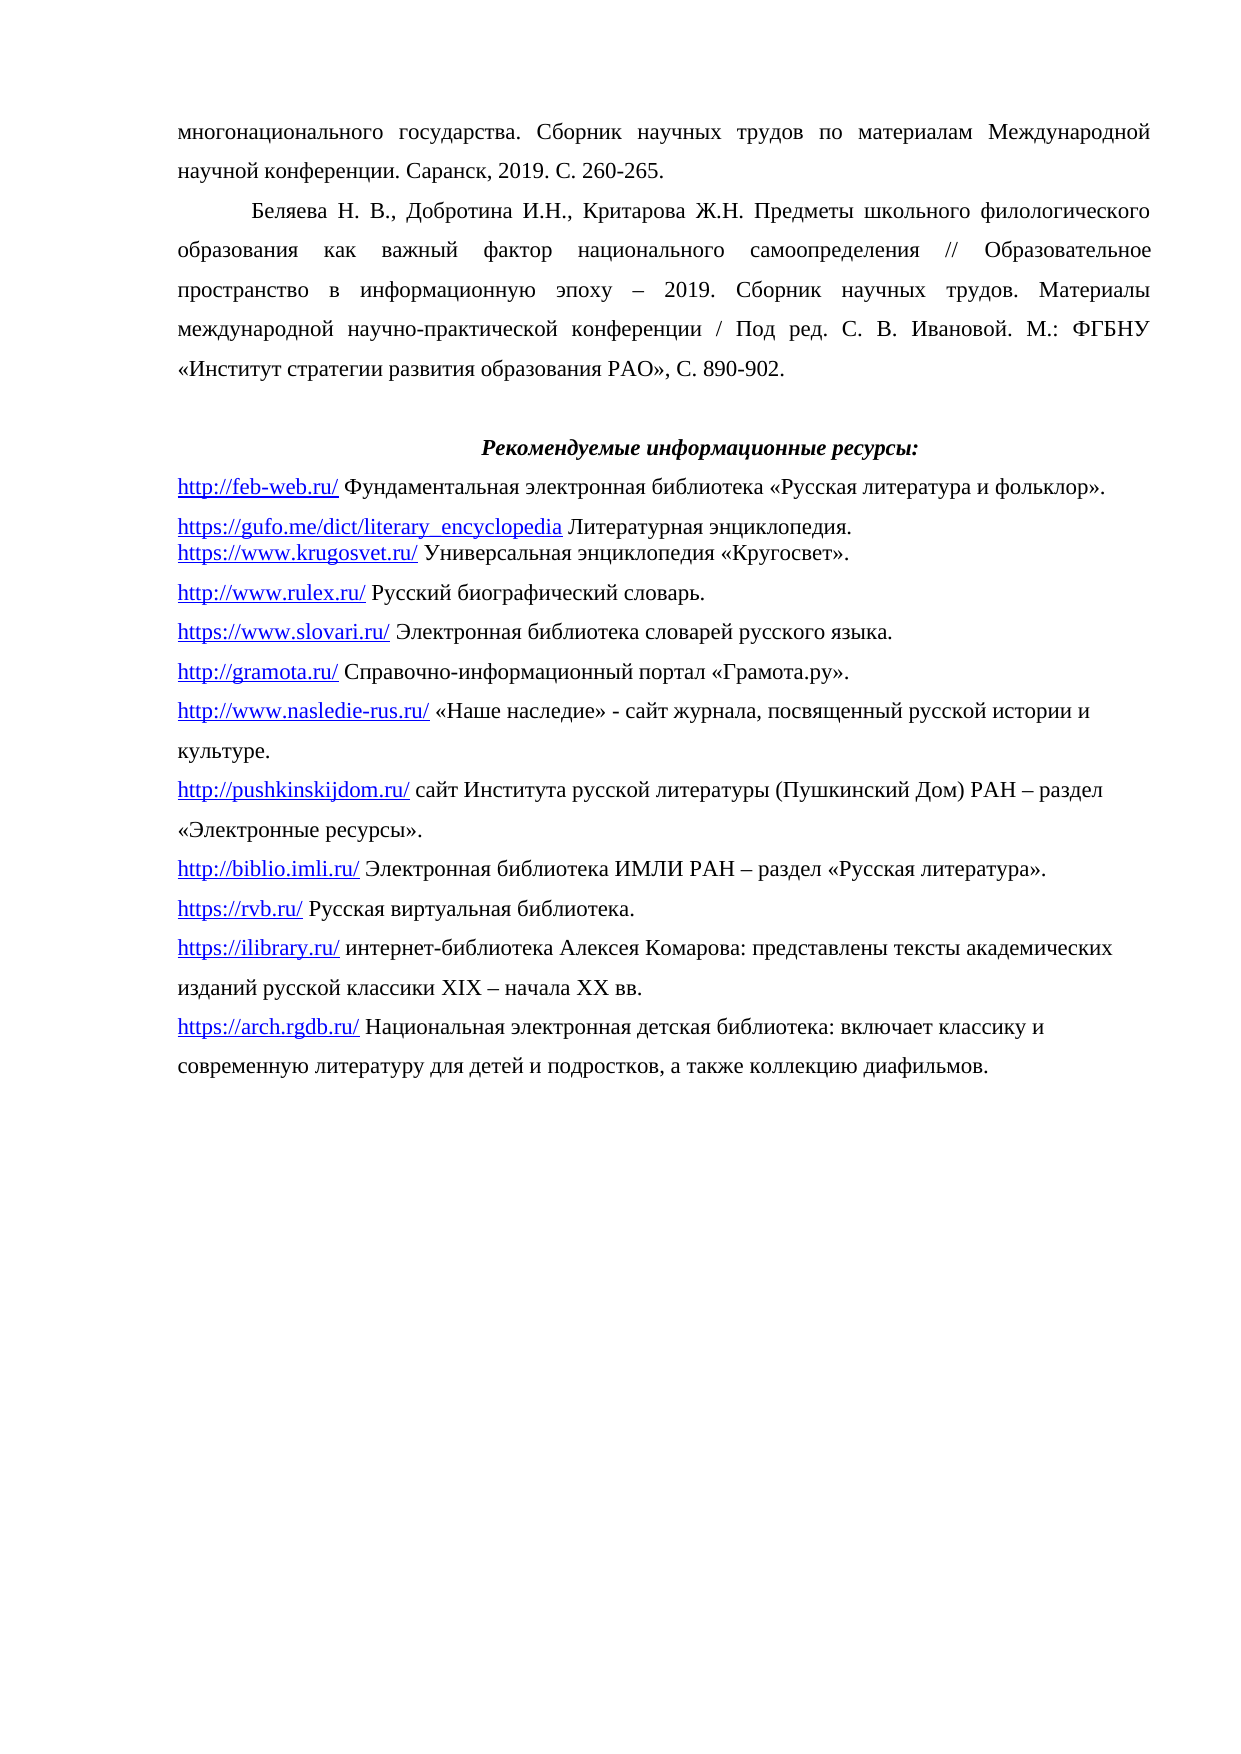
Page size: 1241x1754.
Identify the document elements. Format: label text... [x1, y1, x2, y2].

text https://www.krugosvet.ru/ Универсальная энциклопедия «Кругосвет». [177, 539, 1152, 566]
text http://biblio.imli.ru/ Электронная библиотека ИМЛИ РАН – раздел «Русская литература». [177, 855, 1152, 881]
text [177, 118, 1152, 184]
text https://www.slovari.ru/ Электронная библиотека словарей русского языка. [177, 618, 1152, 644]
text http://www.nasledie-rus.ru/ «Наше наследие» - сайт журнала, посвященный русской истории и культуре. [177, 697, 1152, 763]
text https://gufo.me/dict/literary_encyclopedia Литературная энциклопедия. [177, 513, 1152, 539]
text http://feb-web.ru/ Фундаментальная электронная библиотека «Русская литература и фольклор». [177, 473, 1152, 500]
text https://ilibrary.ru/ интернет-библиотека Алексея Комарова: представлены тексты академических изданий русской классики XIX – начала XX вв. [177, 934, 1152, 1000]
text https://arch.rgdb.ru/ Национальная электронная детская библиотека: включает классику и современную литературу для детей и подростков, а также коллекцию диафильмов. [177, 1013, 1152, 1079]
text http://gramota.ru/ Справочно-информационный портал «Грамота.ру». [177, 658, 1152, 684]
text http://www.rulex.ru/ Русский биографический словарь. [177, 579, 1152, 605]
text http://pushkinskijdom.ru/ сайт Института русской литературы (Пушкинский Дом) РАН – раздел «Электронные ресурсы». [177, 776, 1152, 842]
text Беляева Н. В., Добротина И.Н., Критарова Ж.Н. Предметы школьного филологического образования как важный фактор национального самоопределения // Образовательное пространство в информационную эпоху – 2019. Сборник научных трудов. Материалы международной научно-практической конференции / Под ред. С. В. Ивановой. М.: ФГБНУ «Институт стратегии развития образования РАО», С. 890-902. [177, 197, 1152, 381]
text https://rvb.ru/ Русская виртуальная библиотека. [177, 894, 1152, 921]
text Рекомендуемые информационные ресурсы: [177, 434, 1152, 460]
